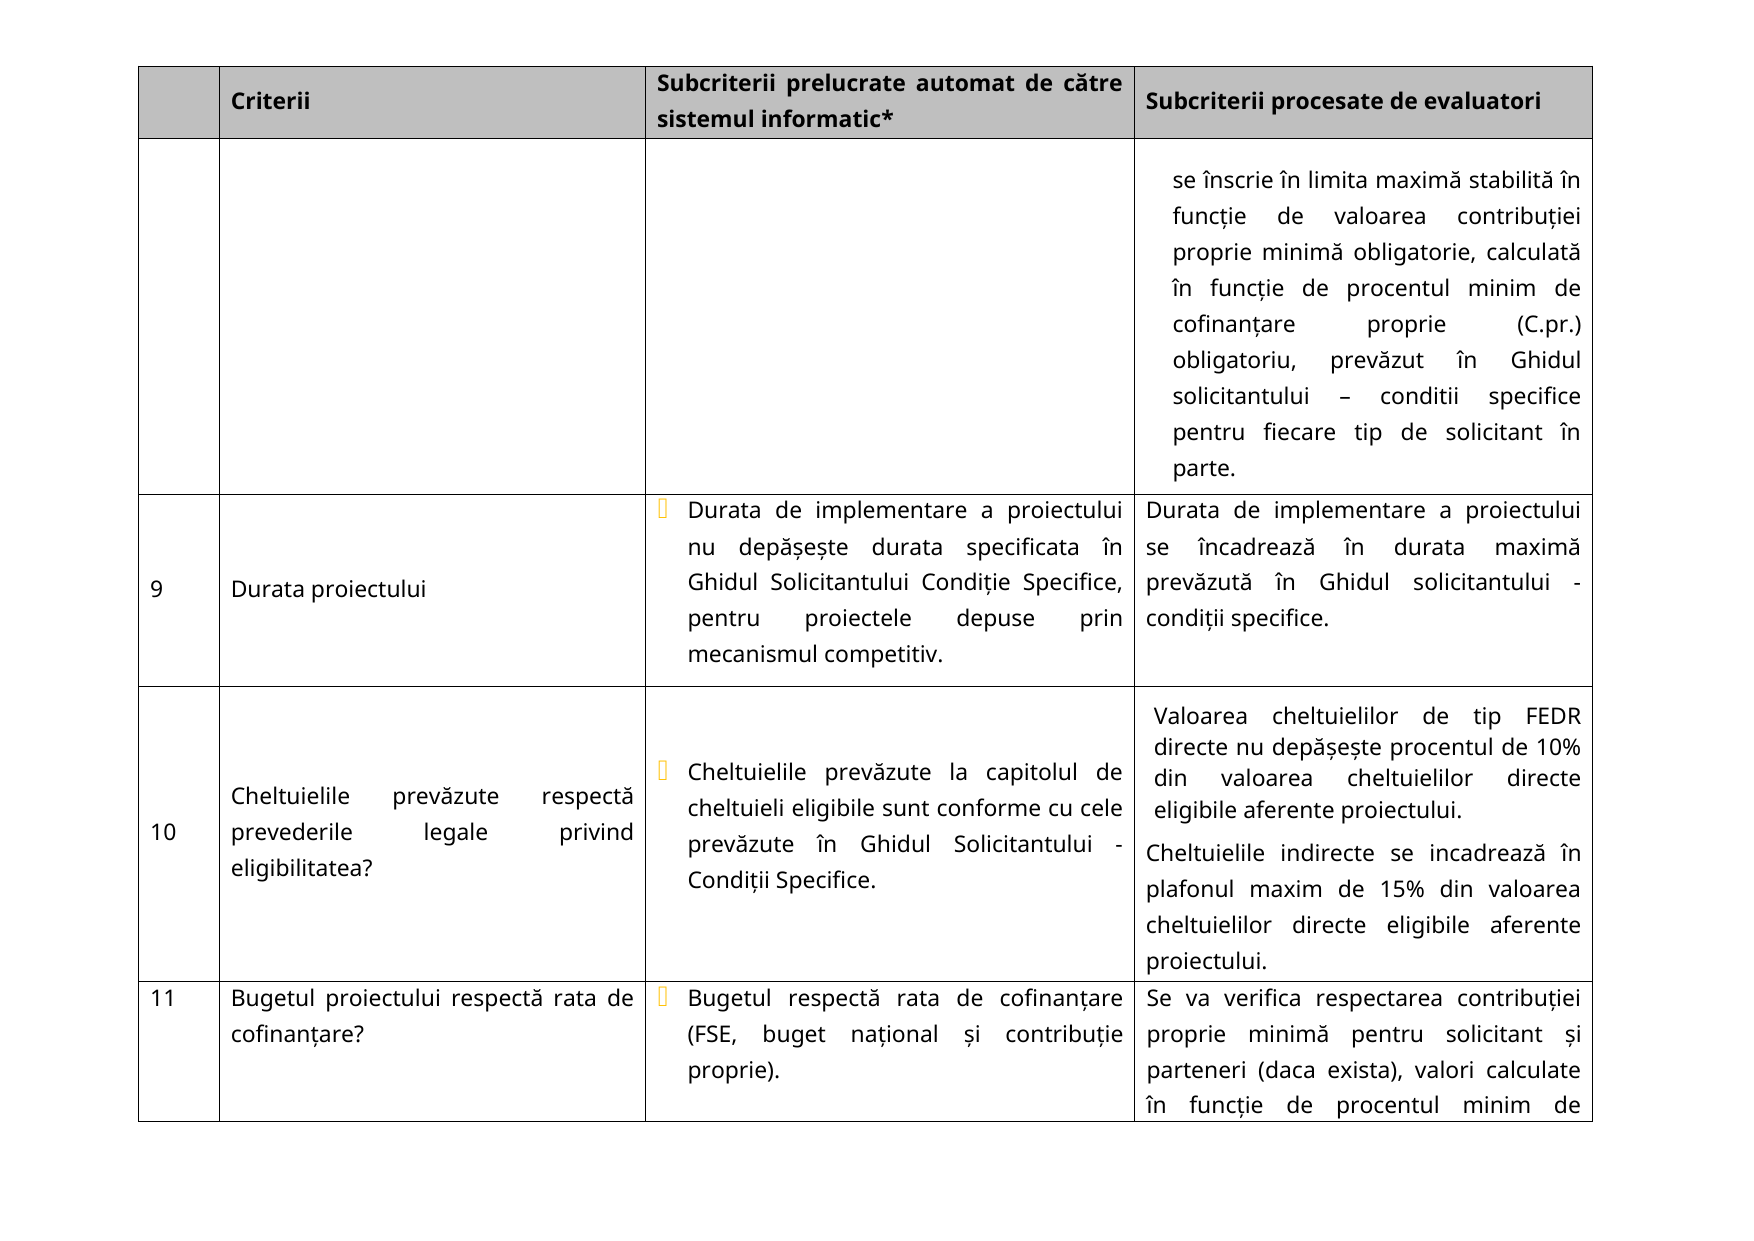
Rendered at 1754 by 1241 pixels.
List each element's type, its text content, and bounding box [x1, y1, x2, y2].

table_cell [1135, 982, 1592, 1121]
table_cell Cheltuielile prevăzute la capitolul de cheltuieli eligibile sunt conforme cu cele prevăzute în Ghidul Solicitantului - Condiții Specifice. [646, 687, 1134, 981]
table_cell 9 [139, 495, 219, 686]
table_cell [220, 982, 645, 1121]
table_cell Durata de implementare a proiectului se încadrează în durata maximă prevăzută în Ghidul solicitantului - condiții specifice. [1135, 495, 1592, 686]
table_cell Valoarea cheltuielilor de tip FEDR directe nu depășește procentul de 10% din valoarea cheltuielilor directe eligibile aferente proiectului. Cheltuielile indirecte se incadrează în plafonul maxim de 15% din valoarea cheltuielilor directe eligibile aferente proiectului. [1135, 687, 1592, 981]
table_cell 10 [139, 687, 219, 981]
table_header Subcriterii prelucrate automat de către sistemul informatic* [646, 67, 1134, 138]
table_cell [220, 139, 645, 493]
table_cell 8 [139, 139, 219, 493]
table_cell Cheltuielile prevăzute respectă prevederile legale privind eligibilitatea? [220, 687, 645, 981]
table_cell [1135, 139, 1592, 493]
table_cell Durata de implementare a proiectului nu depăşeşte durata specificata în Ghidul Solicitantului Condiție Specifice, pentru proiectele depuse prin mecanismul competitiv. [646, 495, 1134, 686]
table_header Criterii [220, 67, 645, 138]
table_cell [646, 139, 1134, 493]
table_cell 11 [139, 982, 219, 1121]
table_header [139, 67, 219, 138]
table_cell Durata proiectului [220, 495, 645, 686]
table_header Subcriterii procesate de evaluatori [1135, 67, 1592, 138]
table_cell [646, 982, 1134, 1121]
